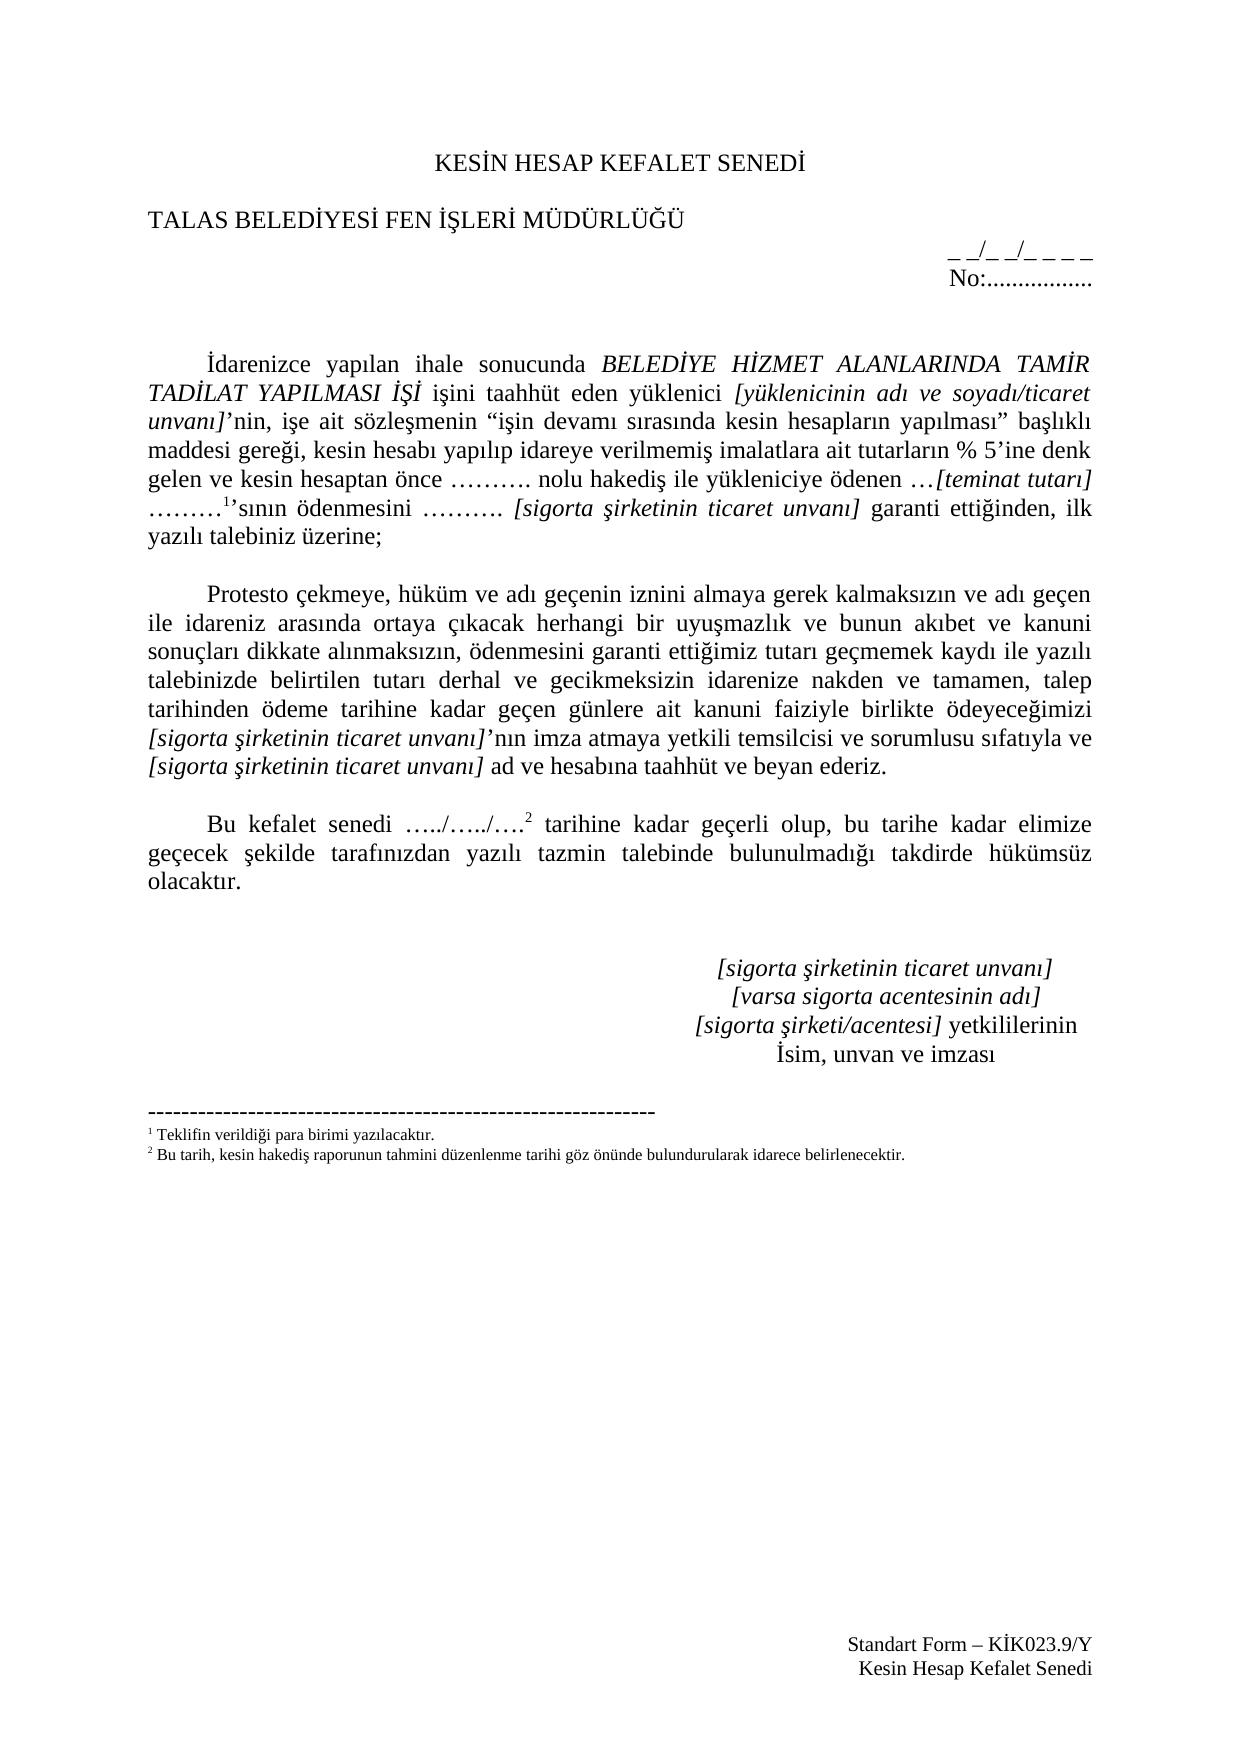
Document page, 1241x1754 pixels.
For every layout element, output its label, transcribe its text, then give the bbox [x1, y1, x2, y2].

text KESİN HESAP KEFALET SENEDİ [148, 148, 1093, 176]
text [sigorta şirketi/acentesi] yetkililerinin [679, 1010, 1093, 1039]
text TALAS BELEDİYESİ FEN İŞLERİ MÜDÜRLÜĞÜ [148, 205, 1093, 234]
text İdarenizce yapılan ihale sonucunda BELEDİYE HİZMET ALANLARINDA TAMİR TADİLAT YAPILMASI İŞİ işini taahhüt eden yüklenici [yüklenicinin adı ve soyadı/ticaret unvanı]’nin, işe ait sözleşmenin “işin devamı sırasında kesin hesapların yapılması” başlıklı maddesi gereği, kesin hesabı yapılıp idareye verilmemiş imalatlara ait tutarların % 5’ine denk gelen ve kesin hesaptan önce ………. nolu hakediş ile yükleniciye ödenen …[teminat tutarı]………1’sının ödenmesini ………. [sigorta şirketinin ticaret unvanı] garanti ettiğinden, ilk yazılı talebiniz üzerine; [148, 349, 1093, 550]
text ------------------------------------------------------------- [148, 1096, 1093, 1125]
text [sigorta şirketinin ticaret unvanı] [679, 953, 1093, 981]
text No:................. [148, 263, 1093, 291]
text Bu kefalet senedi …../…../….2 tarihine kadar geçerli olup, bu tarihe kadar elimize geçecek şekilde tarafınızdan yazılı tazmin talebinde bulunulmadığı takdirde hükümsüz olacaktır. [148, 809, 1093, 895]
text [varsa sigorta acentesinin adı] [679, 981, 1093, 1010]
text Protesto çekmeye, hüküm ve adı geçenin iznini almaya gerek kalmaksızın ve adı geçen ile idareniz arasında ortaya çıkacak herhangi bir uyuşmazlık ve bunun akıbet ve kanuni sonuçları dikkate alınmaksızın, ödenmesini garanti ettiğimiz tutarı geçmemek kaydı ile yazılı talebinizde belirtilen tutarı derhal ve gecikmeksizin idarenize nakden ve tamamen, talep tarihinden ödeme tarihine kadar geçen günlere ait kanuni faiziyle birlikte ödeyeceğimizi [sigorta şirketinin ticaret unvanı]’nın imza atmaya yetkili temsilcisi ve sorumlusu sıfatıyla ve [sigorta şirketinin ticaret unvanı] ad ve hesabına taahhüt ve beyan ederiz. [148, 579, 1093, 780]
text _ _/_ _/_ _ _ _ [148, 234, 1093, 263]
text İsim, unvan ve imzası [679, 1039, 1093, 1068]
text 2 Bu tarih, kesin hakediş raporunun tahmini düzenlenme tarihi göz önünde bulundurularak idarece belirlenecektir. [148, 1144, 1093, 1163]
text 1 Teklifin verildiği para birimi yazılacaktır. [148, 1125, 1093, 1144]
